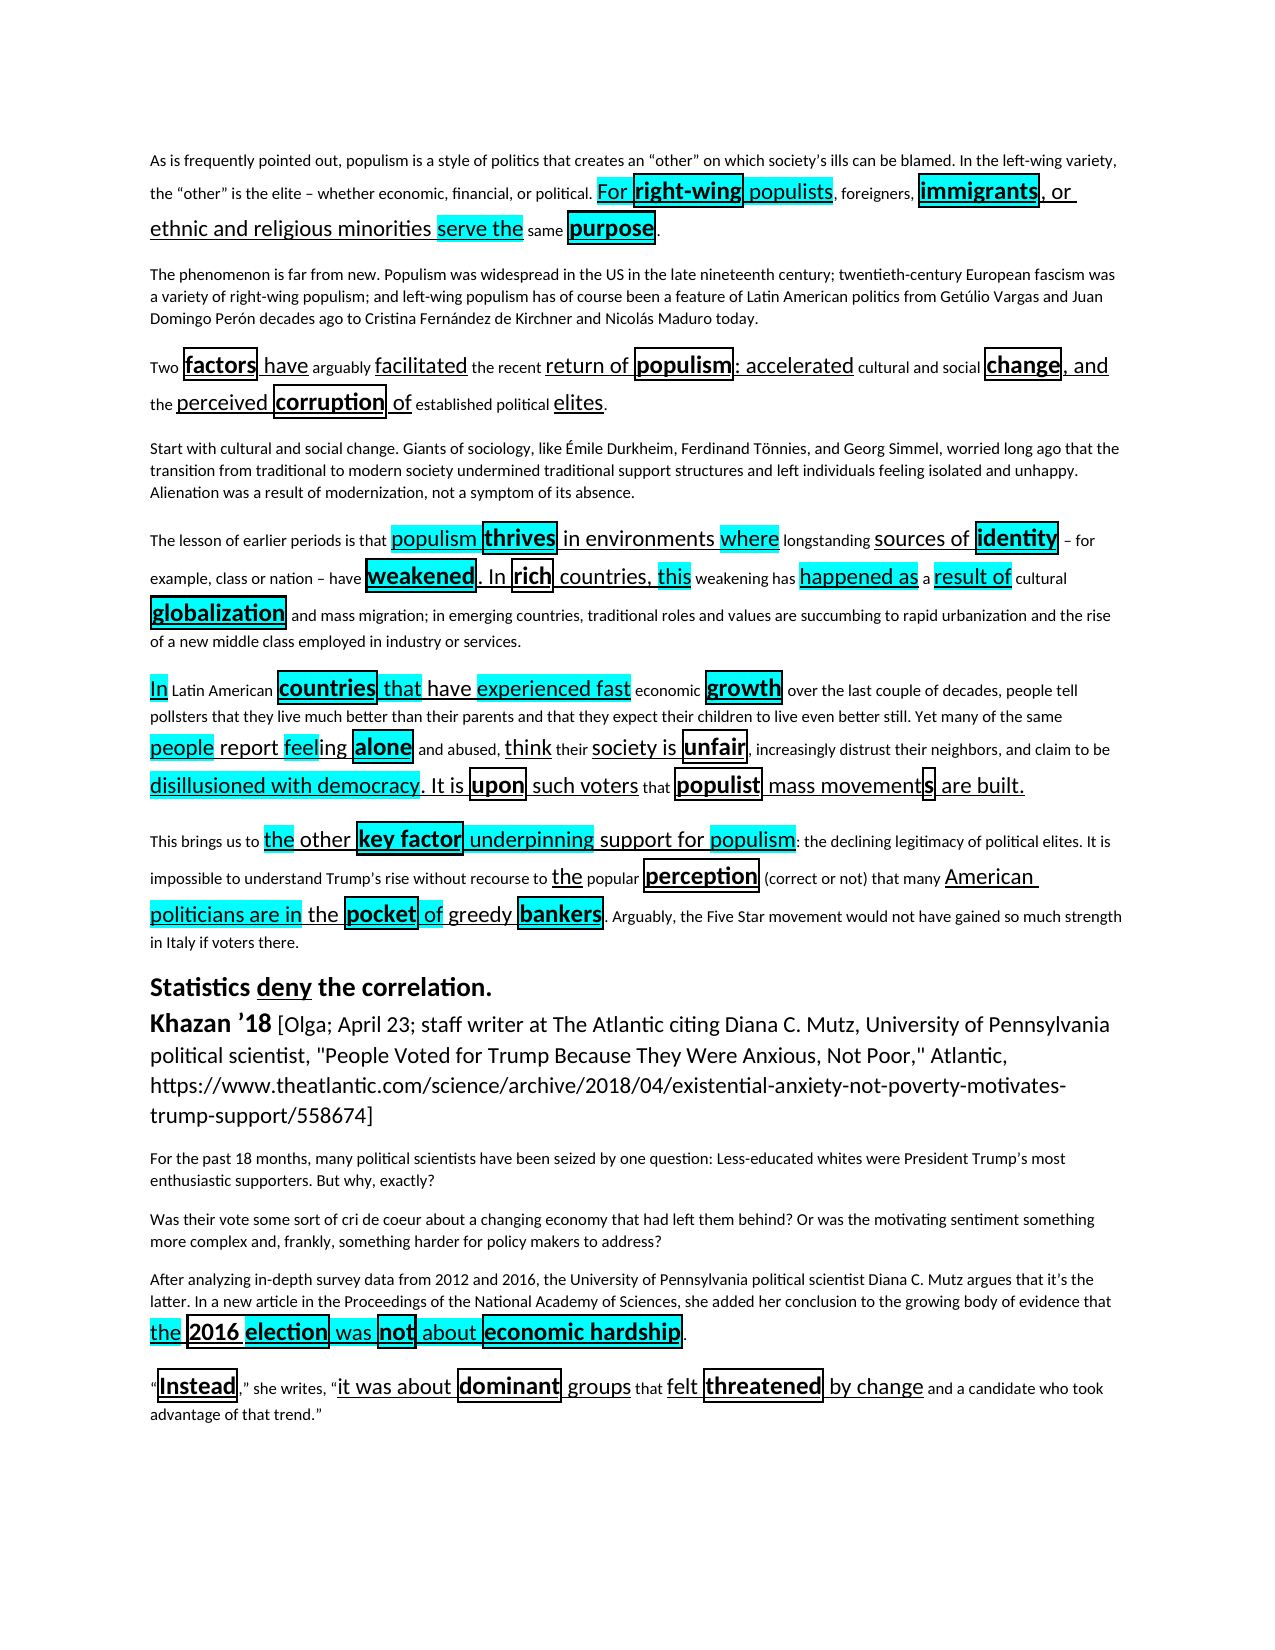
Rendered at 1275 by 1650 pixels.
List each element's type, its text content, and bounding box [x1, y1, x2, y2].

text In Latin American countries that have experienced fast economic growth over the last couple of decades, people tell pollsters that they live much better than their parents and that they expect their children to live even better still. Yet many of the same people report feeling alone and abused, think their society is unfair, increasingly distrust their neighbors, and claim to be disillusioned with democracy. It is upon such voters that populist mass movements are built. [150, 670, 1125, 801]
text Khazan ’18 [Olga; April 23; staff writer at The Atlantic citing Diana C. Mutz, University of Pennsylvania political scientist, "People Voted for Trump Because They Were Anxious, Not Poor," Atlantic, https://www.theatlantic.com/science/archive/2018/04/existential-anxiety-not-poverty-motivates-trump-support/558674] [150, 1006, 1125, 1130]
text For the past 18 months, many political scientists have been seized by one question: Less-educated whites were President Trump’s most enthusiastic supporters. But why, exactly? [150, 1148, 1125, 1191]
text After analyzing in-depth survey data from 2012 and 2016, the University of Pennsylvania political scientist Diana C. Mutz argues that it’s the latter. In a new article in the Proceedings of the National Academy of Sciences, she added her conclusion to the growing body of evidence that the 2016 election was not about economic hardship. [150, 1269, 1125, 1349]
text Two factors have arguably facilitated the recent return of populism: accelerated cultural and social change, and the perceived corruption of established political elites. [150, 347, 1125, 419]
subtitle Statistics deny the correlation. [150, 970, 1125, 1003]
text As is frequently pointed out, populism is a style of politics that creates an “other” on which society’s ills can be blamed. In the left-wing variety, the “other” is the elite – whether economic, financial, or political. For right-wing populists, foreigners, immigrants, or ethnic and religious minorities serve the same purpose. [150, 150, 1125, 245]
text The phenomenon is far from new. Populism was widespread in the US in the late nineteenth century; twentieth-century European fascism was a variety of right-wing populism; and left-wing populism has of course been a feature of Latin American politics from Getúlio Vargas and Juan Domingo Perón decades ago to Cristina Fernández de Kirchner and Nicolás Maduro today. [150, 264, 1125, 328]
text Was their vote some sort of cri de coeur about a changing economy that had left them behind? Or was the motivating sentiment something more complex and, frankly, something harder for policy makers to address? [150, 1209, 1125, 1251]
text Start with cultural and social change. Giants of sociology, like Émile Durkheim, Ferdinand Tönnies, and Georg Simmel, worried long ago that the transition from traditional to modern society undermined traditional support structures and left individuals feeling isolated and unhappy. Alienation was a result of modernization, not a symptom of its absence. [150, 438, 1125, 502]
text The lesson of earlier periods is that populism thrives in environments where longstanding sources of identity – for example, class or nation – have weakened. In rich countries, this weakening has happened as a result of cultural globalization and mass migration; in emerging countries, traditional roles and values are succumbing to rapid urbanization and the rise of a new middle class employed in industry or services. [150, 521, 1125, 652]
text This brings us to the other key factor underpinning support for populism: the declining legitimacy of political elites. It is impossible to understand Trump’s rise without recourse to the popular perception (correct or not) that many American politicians are in the pocket of greedy bankers. Arguably, the Five Star movement would not have gained so much strength in Italy if voters there. [150, 821, 1125, 952]
text “Instead,” she writes, “it was about dominant groups that felt threatened by change and a candidate who took advantage of that trend.” [150, 1368, 1125, 1425]
